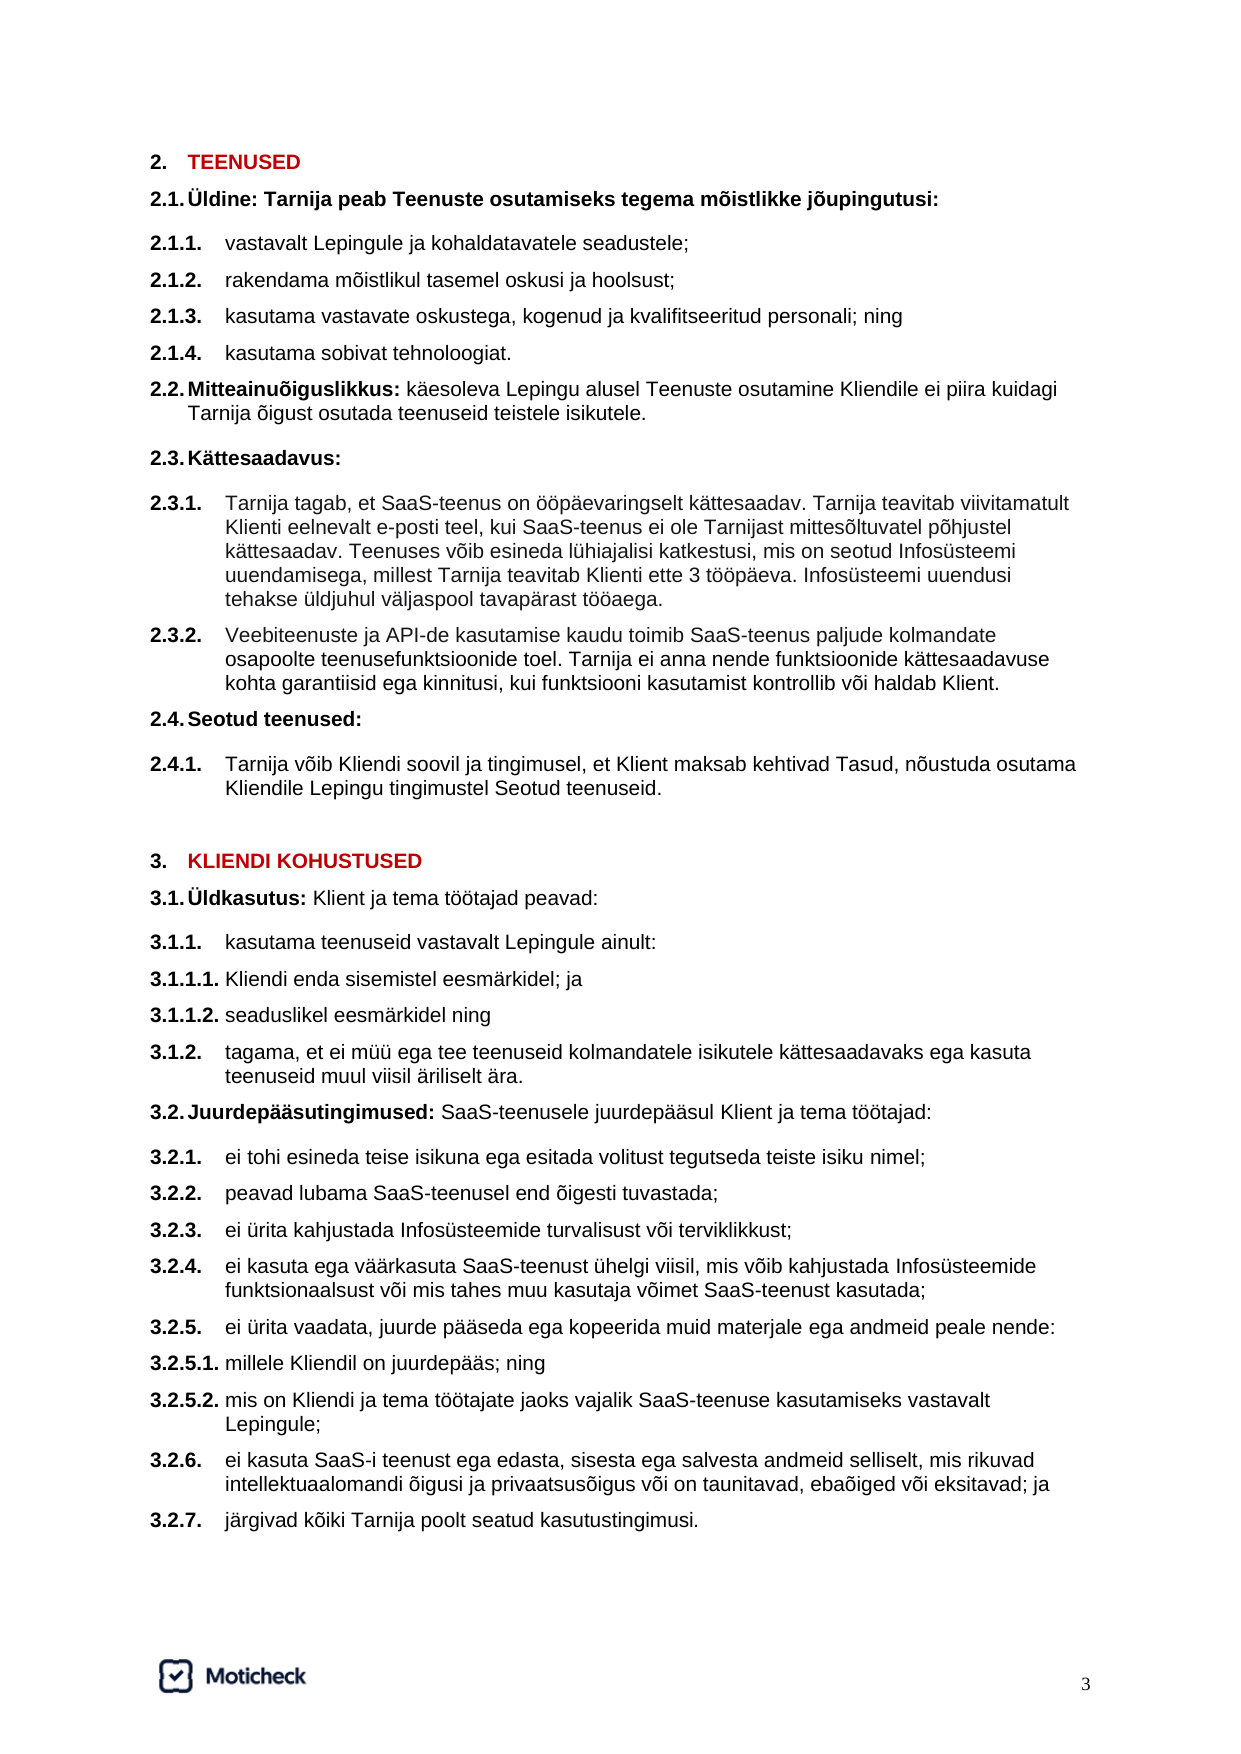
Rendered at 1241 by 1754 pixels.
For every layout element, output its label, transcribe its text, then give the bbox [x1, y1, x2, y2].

list vastavalt Lepingule ja kohaldatavatele seadustele; [150, 231, 1090, 255]
list mis on Kliendi ja tema töötajate jaoks vajalik SaaS-teenuse kasutamiseks vastavalt Lepingule; [150, 1387, 1090, 1435]
list kasutama teenuseid vastavalt Lepingule ainult: [150, 930, 1090, 954]
picture [150, 1655, 317, 1696]
list rakendama mõistlikul tasemel oskusi ja hoolsust; [150, 268, 1090, 292]
list Üldine: Tarnija peab Teenuste osutamiseks tegema mõistlikke jõupingutusi: [150, 186, 1090, 210]
list ei kasuta ega väärkasuta SaaS-teenust ühelgi viisil, mis võib kahjustada Infosüsteemide funktsionaalsust või mis tahes muu kasutaja võimet SaaS-teenust kasutada; [150, 1254, 1090, 1302]
list TEENUSED [150, 150, 1090, 174]
list peavad lubama SaaS-teenusel end õigesti tuvastada; [150, 1181, 1090, 1205]
list ei ürita vaadata, juurde pääseda ega kopeerida muid materjale ega andmeid peale nende: [150, 1314, 1090, 1338]
list Kliendi enda sisemistel eesmärkidel; ja [150, 967, 1090, 991]
list Üldkasutus: Klient ja tema töötajad peavad: [150, 885, 1090, 909]
list Juurdepääsutingimused: SaaS-teenusele juurdepääsul Klient ja tema töötajad: [150, 1100, 1090, 1124]
list KLIENDI KOHUSTUSED [150, 849, 1090, 873]
list Mitteainuõiguslikkus: käesoleva Lepingu alusel Teenuste osutamine Kliendile ei piira kuidagi Tarnija õigust osutada teenuseid teistele isikutele. [150, 377, 1090, 425]
list seaduslikel eesmärkidel ning [150, 1003, 1090, 1027]
list järgivad kõiki Tarnija poolt seatud kasutustingimusi. [150, 1508, 1090, 1532]
list Tarnija tagab, et SaaS-teenus on ööpäevaringselt kättesaadav. Tarnija teavitab viivitamatult Klienti eelnevalt e-posti teel, kui SaaS-teenus ei ole Tarnijast mittesõltuvatel põhjustel kättesaadav. Teenuses võib esineda lühiajalisi katkestusi, mis on seotud Infosüsteemi uuendamisega, millest Tarnija teavitab Klienti ette 3 tööpäeva. Infosüsteemi uuendusi tehakse üldjuhul väljaspool tavapärast tööaega. [150, 491, 1090, 610]
list ei ürita kahjustada Infosüsteemide turvalisust või terviklikkust; [150, 1218, 1090, 1242]
list Kättesaadavus: [150, 446, 1090, 470]
list kasutama sobivat tehnoloogiat. [150, 341, 1090, 364]
list kasutama vastavate oskustega, kogenud ja kvalifitseeritud personali; ning [150, 304, 1090, 328]
list Tarnija võib Kliendi soovil ja tingimusel, et Klient maksab kehtivad Tasud, nõustuda osutama Kliendile Lepingu tingimustel Seotud teenuseid. [150, 752, 1090, 800]
list Seotud teenused: [150, 707, 1090, 731]
list ei kasuta SaaS-i teenust ega edasta, sisesta ega salvesta andmeid selliselt, mis rikuvad intellektuaalomandi õigusi ja privaatsusõigus või on taunitavad, ebaõiged või eksitavad; ja [150, 1448, 1090, 1496]
list Veebiteenuste ja API-de kasutamise kaudu toimib SaaS-teenus paljude kolmandate osapoolte teenusefunktsioonide toel. Tarnija ei anna nende funktsioonide kättesaadavuse kohta garantiisid ega kinnitusi, kui funktsiooni kasutamist kontrollib või haldab Klient. [150, 623, 1090, 695]
list ei tohi esineda teise isikuna ega esitada volitust tegutseda teiste isiku nimel; [150, 1145, 1090, 1169]
list millele Kliendil on juurdepääs; ning [150, 1351, 1090, 1375]
list tagama, et ei müü ega tee teenuseid kolmandatele isikutele kättesaadavaks ega kasuta teenuseid muul viisil äriliselt ära. [150, 1039, 1090, 1087]
